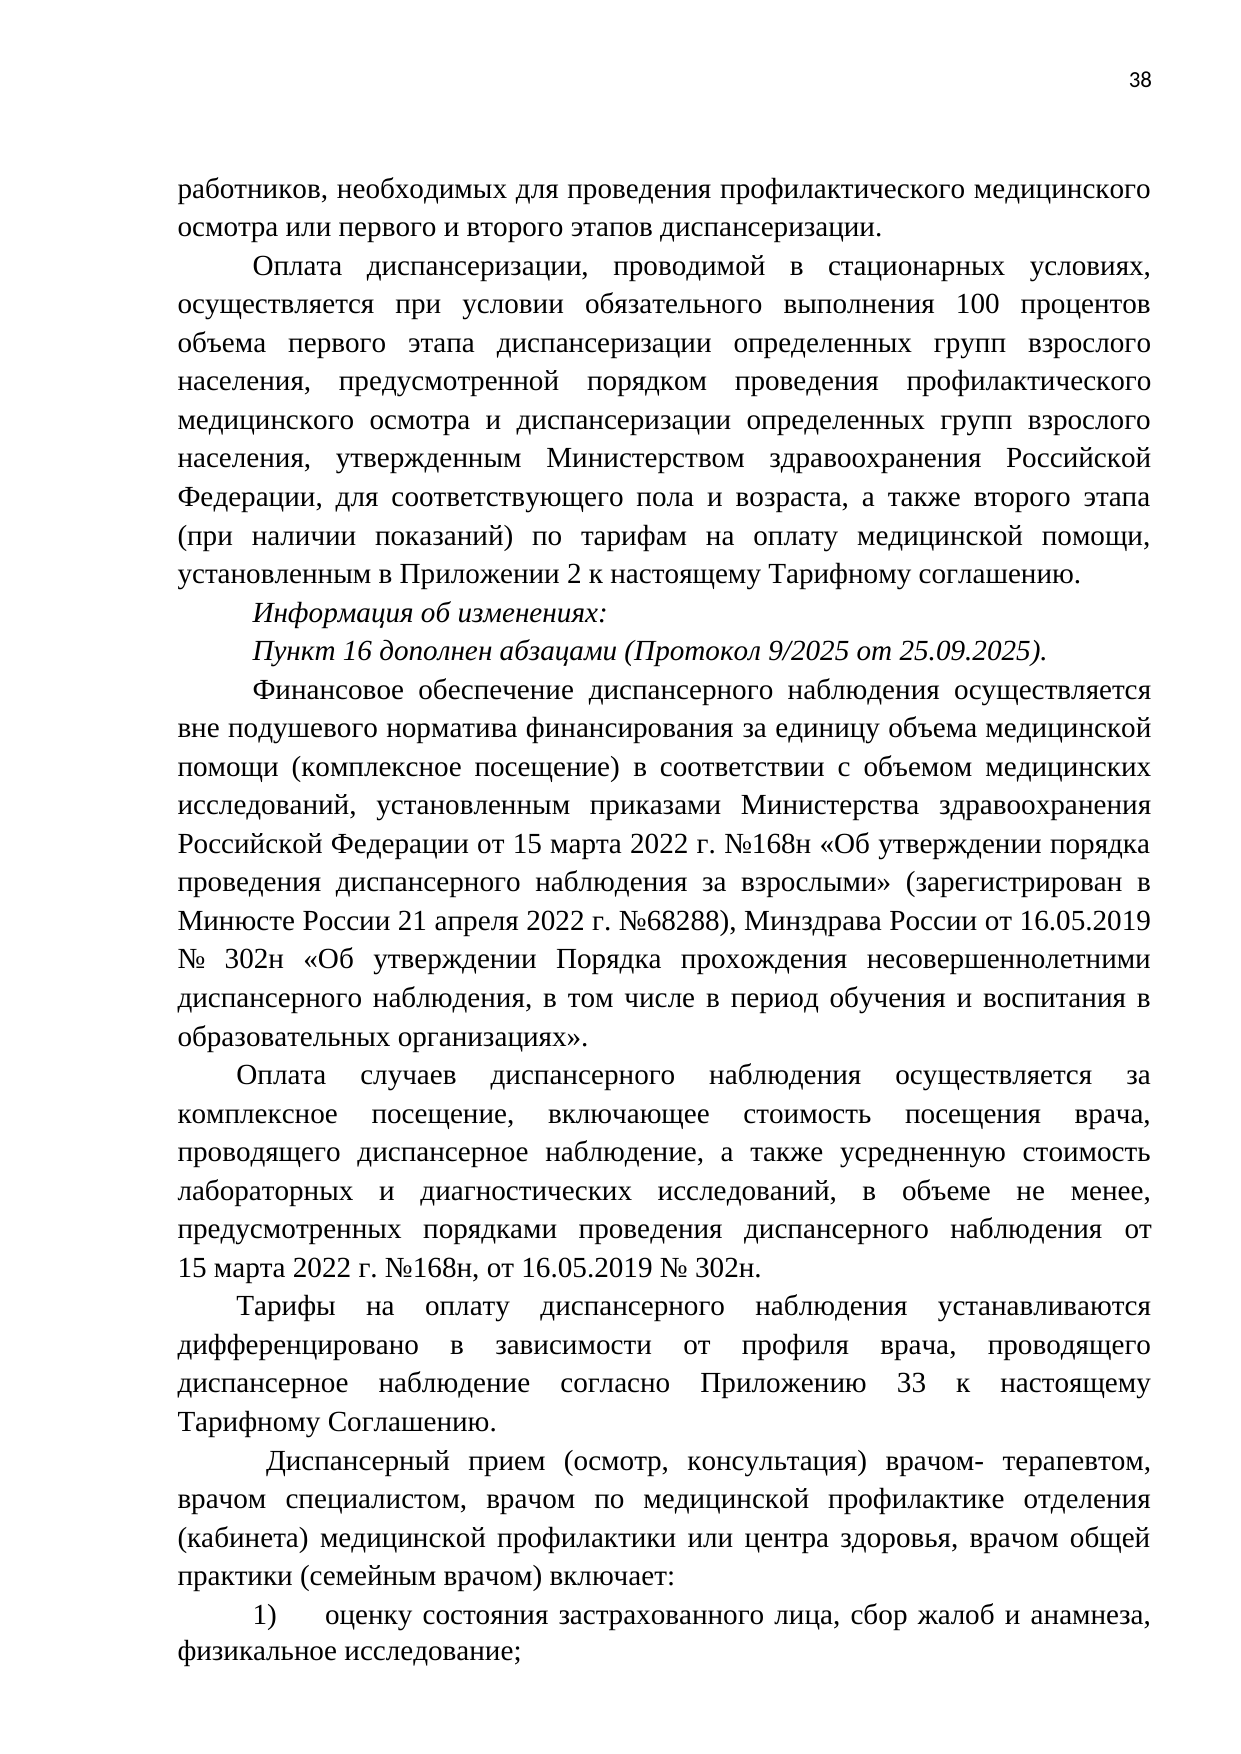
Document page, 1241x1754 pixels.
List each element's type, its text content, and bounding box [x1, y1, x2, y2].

text Тарифы на оплату диспансерного наблюдения устанавливаются дифференцировано в зависимости от профиля врача, проводящего диспансерное наблюдение согласно Приложению 33 к настоящему Тарифному Соглашению. [177, 1288, 1152, 1438]
text Финансовое обеспечение диспансерного наблюдения осуществляется вне подушевого норматива финансирования за единицу объема медицинской помощи (комплексное посещение) в соответствии с объемом медицинских исследований, установленным приказами Министерства здравоохранения Российской Федерации от 15 марта 2022 г. №168н «Об утверждении порядка проведения диспансерного наблюдения за взрослыми» (зарегистрирован в Минюсте России 21 апреля 2022 г. №68288), Минздрава России от 16.05.2019 № 302н «Об утверждении Порядка прохождения несовершеннолетними диспансерного наблюдения, в том числе в период обучения и воспитания в образовательных организациях». [177, 672, 1152, 1052]
text Оплата диспансеризации, проводимой в стационарных условиях, осуществляется при условии обязательного выполнения 100 процентов объема первого этапа диспансеризации определенных групп взрослого населения, предусмотренной порядком проведения профилактического медицинского осмотра и диспансеризации определенных групп взрослого населения, утвержденным Министерством здравоохранения Российской Федерации, для соответствующего пола и возраста, а также второго этапа (при наличии показаний) по тарифам на оплату медицинской помощи, установленным в Приложении 2 к настоящему Тарифному соглашению. [177, 248, 1152, 590]
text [177, 171, 1152, 243]
text Пункт 16 дополнен абзацами (Протокол 9/2025 от 25.09.2025). [177, 633, 1152, 667]
text Диспансерный прием (осмотр, консультация) врачом- терапевтом, врачом специалистом, врачом по медицинской профилактике отделения (кабинета) медицинской профилактики или центра здоровья, врачом общей практики (семейным врачом) включает: [177, 1443, 1152, 1592]
list оценку состояния застрахованного лица, сбор жалоб и анамнеза, физикальное исследование; [177, 1597, 1152, 1666]
text Информация об изменениях: [177, 595, 1152, 628]
text Оплата случаев диспансерного наблюдения осуществляется за комплексное посещение, включающее стоимость посещения врача, проводящего диспансерное наблюдение, а также усредненную стоимость лабораторных и диагностических исследований, в объеме не менее, предусмотренных порядками проведения диспансерного наблюдения от 15 марта 2022 г. №168н, от 16.05.2019 № 302н. [177, 1057, 1152, 1283]
